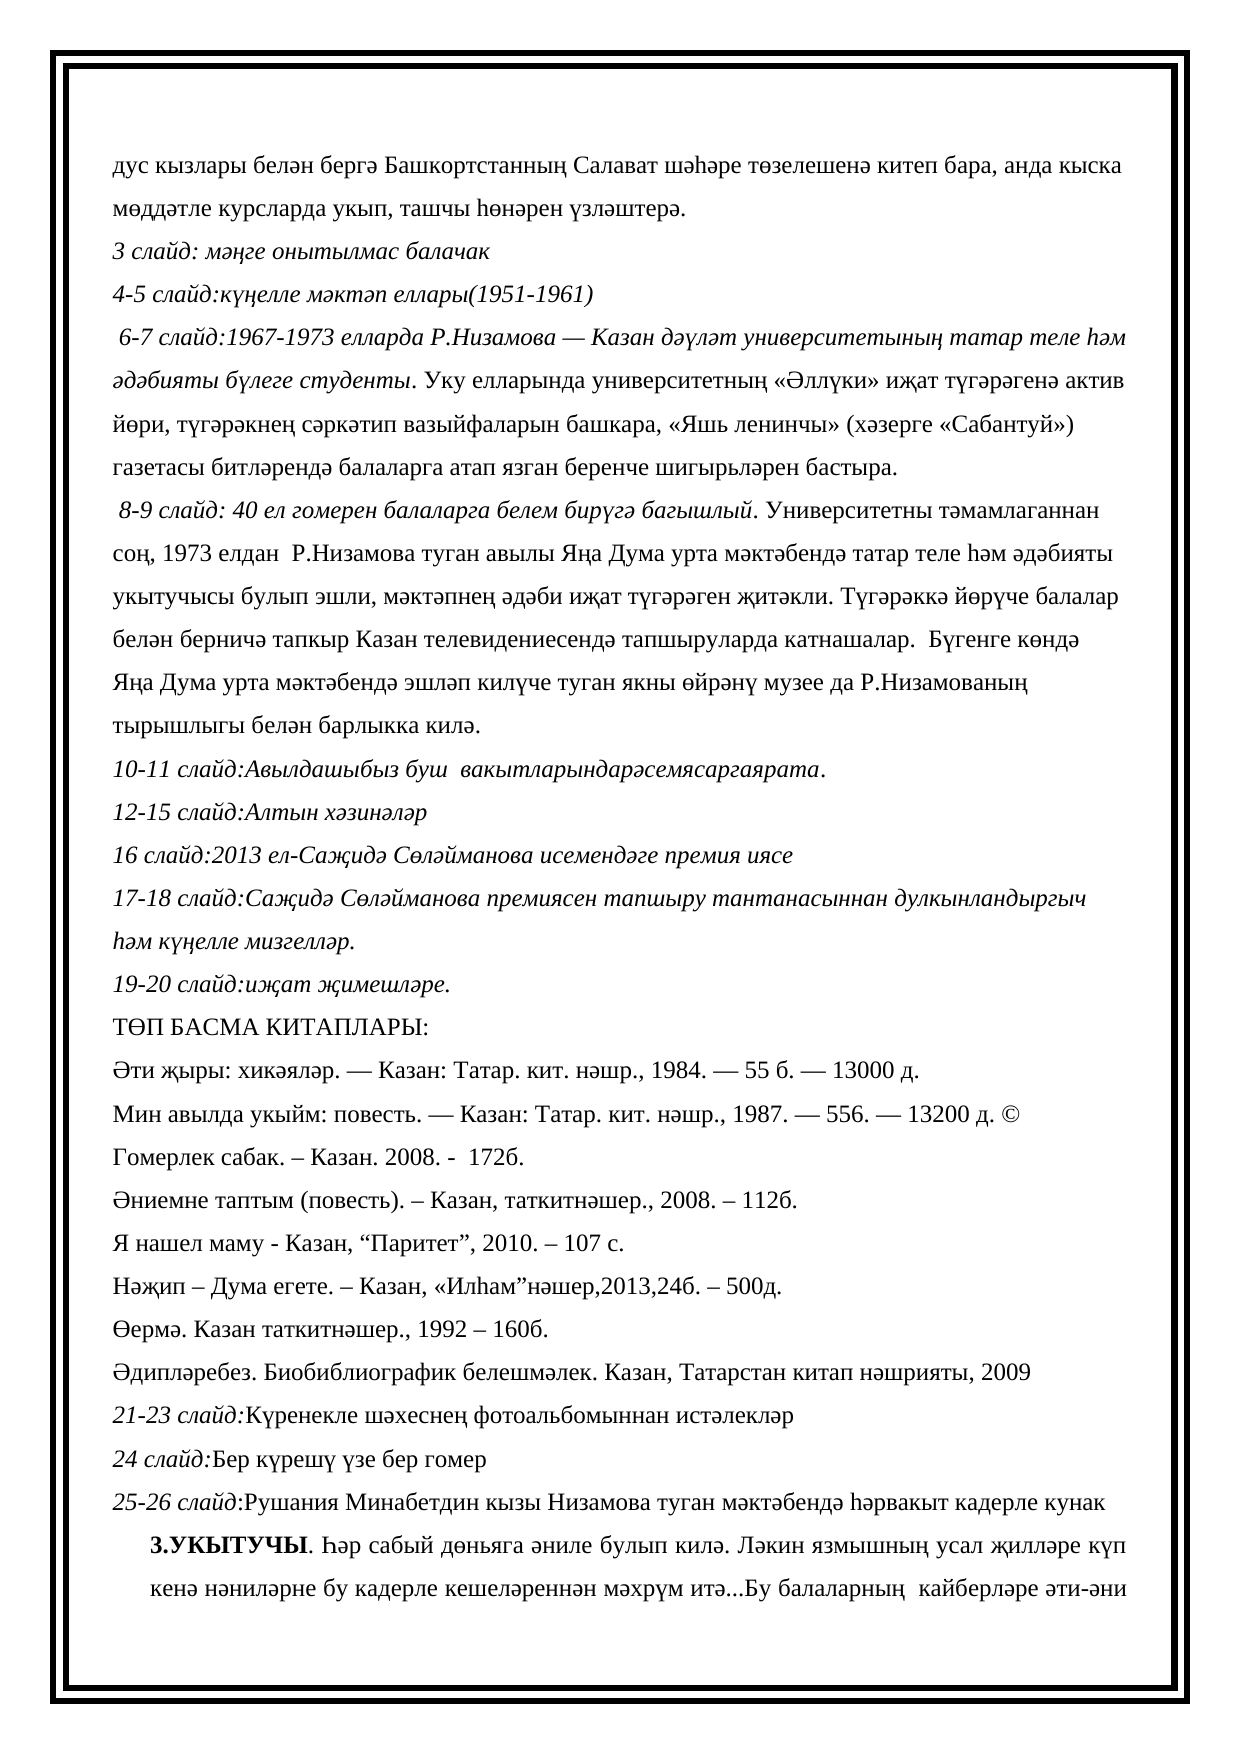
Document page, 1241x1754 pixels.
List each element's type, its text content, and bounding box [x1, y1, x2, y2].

text 25-26 слайд:Рушания Минабетдин кызы Низамова туган мәктәбендә һәрвакыт кадерле кунак [112, 1487, 1128, 1516]
text 12-15 слайд:Алтын хәзинәләр [112, 797, 1128, 826]
text 17-18 слайд:Саҗидә Сөләйманова премиясен тапшыру тантанасыннан дулкынландыргыч һәм күңелле мизгелләр. [112, 883, 1128, 955]
text Өермә. Казан таткитнәшер., 1992 – 160б. [112, 1314, 1128, 1343]
text 10-11 слайд:Авылдашыбыз буш вакытларындарәсемясаргаярата. [112, 754, 1128, 782]
text Гомерлек сабак. – Казан. 2008. - 172б. [112, 1142, 1128, 1171]
text 4-5 слайд:күңелле мәктәп еллары(1951-1961) [112, 279, 1128, 308]
text 3 слайд: мәңге онытылмас балачак [112, 236, 1128, 265]
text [150, 1530, 1128, 1602]
text 16 слайд:2013 ел-Саҗидә Сөләйманова исемендәге премия иясе [112, 840, 1128, 869]
text Нәҗип – Дума егете. – Казан, «Илһам”нәшер,2013,24б. – 500д. [112, 1271, 1128, 1300]
text Әти җыры: хикәяләр. — Казан: Татар. кит. нәшр., 1984. — 55 б. — 13000 д. Мин авылда укыйм: повесть. — Казан: Татар. кит. нәшр., 1987. — 556. — 13200 д. © [112, 1056, 1128, 1127]
text Я нашел маму - Казан, “Паритет”, 2010. – 107 с. [112, 1228, 1128, 1257]
text Әниемне таптым (повесть). – Казан, таткитнәшер., 2008. – 112б. [112, 1185, 1128, 1214]
text 6-7 слайд:1967-1973 елларда Р.Низамова — Казан дәүләт университетының татар теле һәм әдәбияты бүлеге студенты. Уку елларында университетның «Әллүки» иҗат түгәрәгенә актив йөри, түгәрәкнең сәркәтип вазыйфаларын башкара, «Яшь ленинчы» (хәзерге «Сабантуй») газетасы битләрендә балаларга атап язган беренче шигырьләрен бастыра. [112, 322, 1128, 481]
text 19-20 слайд:иҗат җимешләре. [112, 969, 1128, 998]
text 24 слайд:Бер күрешү үзе бер гомер [112, 1444, 1128, 1472]
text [112, 150, 1128, 222]
text Әдипләребез. Биобиблиографик белешмәлек. Казан, Татарстан китап нәшрияты, 2009 [112, 1357, 1128, 1386]
text 21-23 слайд:Күренекле шәхеснең фотоальбомыннан истәлекләр [112, 1401, 1128, 1429]
text ТӨП БАСМА КИТАПЛАРЫ: [112, 1012, 1128, 1041]
text 8-9 слайд: 40 ел гомерен балаларга белем бирүгә багышлый. Университетны тәмамлаганнан соң, 1973 елдан Р.Низамова туган авылы Яңа Дума урта мәктәбендә татар теле һәм әдәбияты укытучысы булып эшли, мәктәпнең әдәби иҗат түгәрәген җитәкли. Түгәрәккә йөрүче балалар белән берничә тапкыр Казан телевидениесендә тапшыруларда катнашалар. Бүгенге көндә Яңа Дума урта мәктәбендә эшләп килүче туган якны өйрәнү музее да Р.Низамованың тырышлыгы белән барлыкка килә. [112, 495, 1128, 739]
